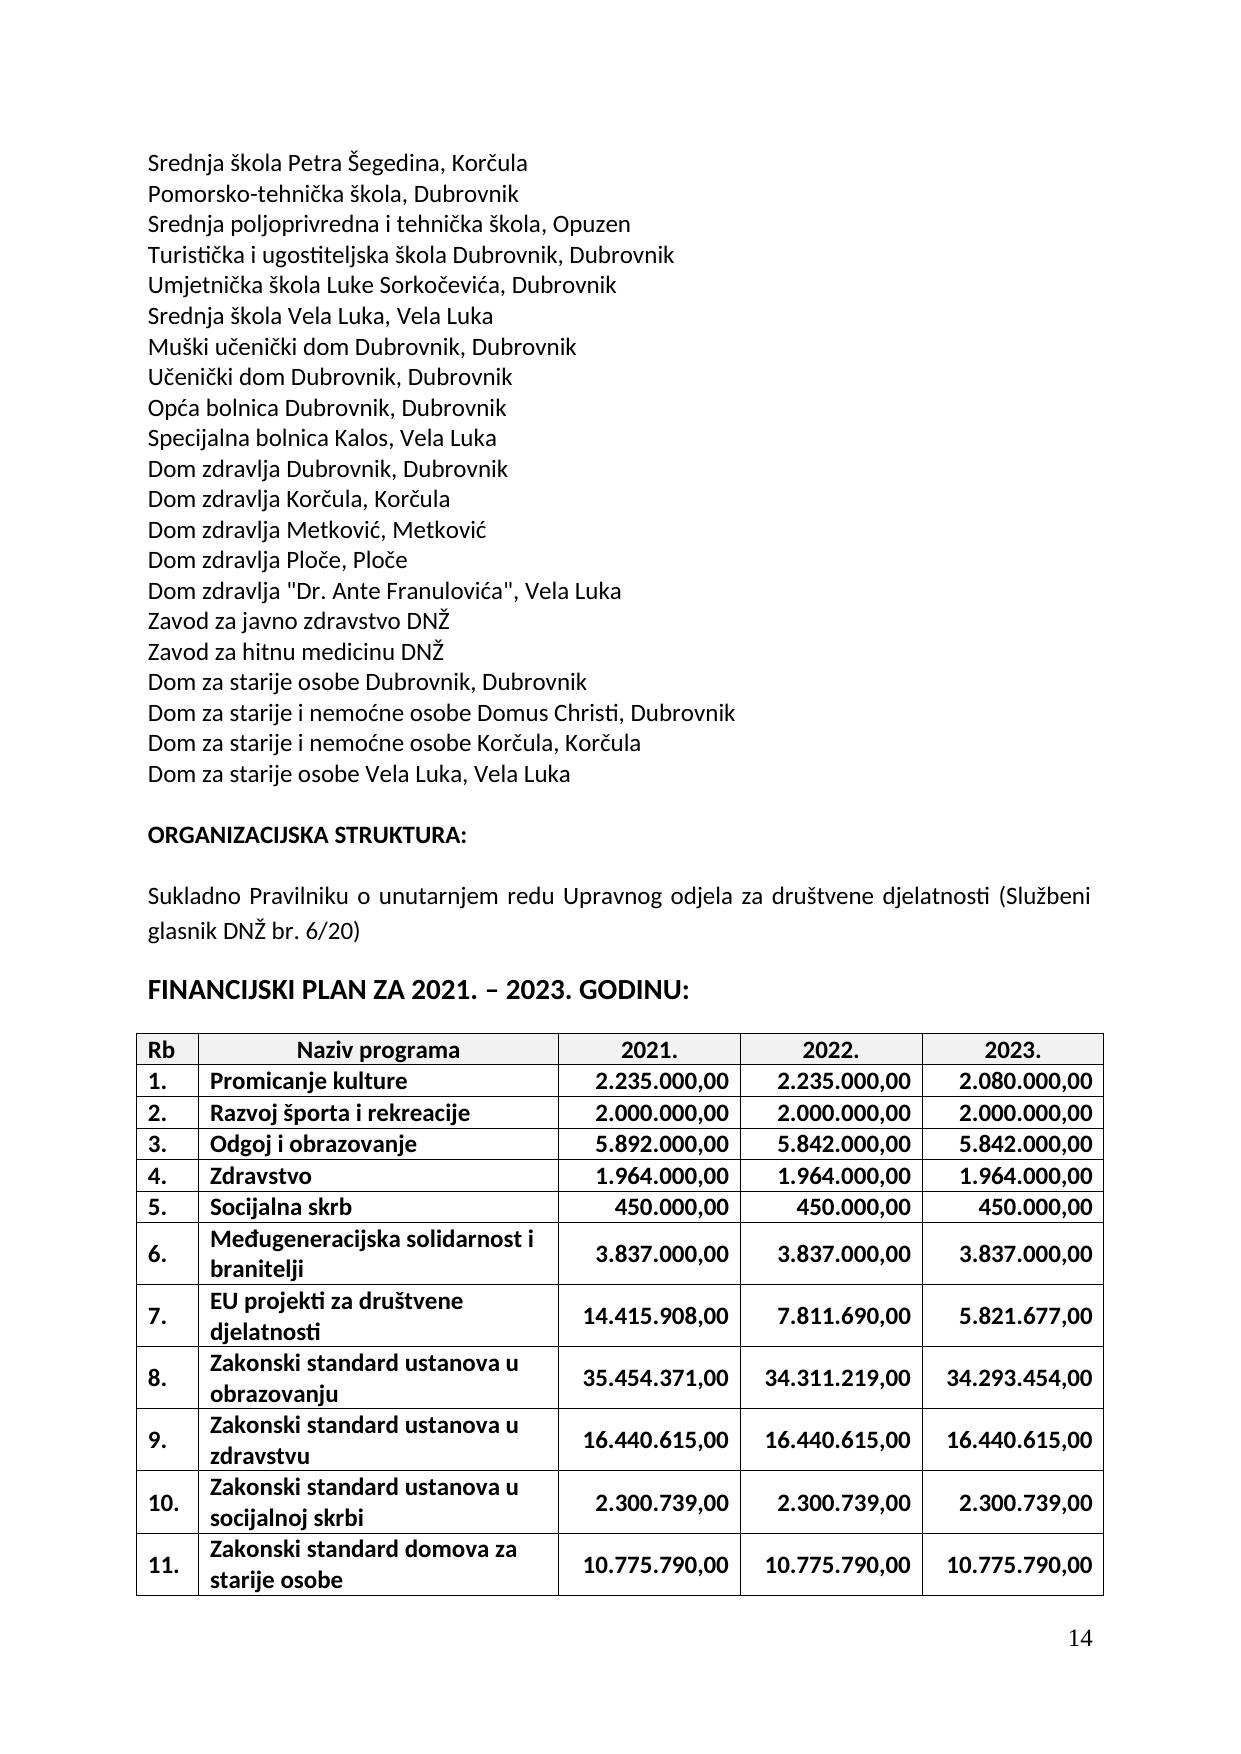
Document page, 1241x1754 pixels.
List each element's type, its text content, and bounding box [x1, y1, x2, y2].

table_cell 2.300.739,00 [923, 1471, 1103, 1532]
text Dom za starije i nemoćne osobe Domus Christi, Dubrovnik [148, 697, 1093, 727]
table_cell 4. [137, 1160, 198, 1191]
table_cell Zakonski standard ustanova u obrazovanju [199, 1347, 558, 1408]
table_cell Zakonski standard domova za starije osobe [199, 1534, 558, 1594]
table_header 2022. [741, 1034, 922, 1064]
table_cell 2.300.739,00 [741, 1471, 922, 1532]
table_cell 3.837.000,00 [923, 1223, 1103, 1284]
text Dom zdravlja Metković, Metković [148, 514, 1093, 544]
text Sukladno Pravilniku o unutarnjem redu Upravnog odjela za društvene djelatnosti (Službeni glasnik DNŽ br. 6/20) [148, 880, 1093, 946]
table_cell 1. [137, 1065, 198, 1096]
table_cell Razvoj športa i rekreacije [199, 1097, 558, 1127]
table_cell 5. [137, 1192, 198, 1222]
table_cell 2.235.000,00 [559, 1065, 740, 1096]
table_cell 3.837.000,00 [741, 1223, 922, 1284]
text Srednja škola Petra Šegedina, Korčula [148, 148, 1093, 178]
text Učenički dom Dubrovnik, Dubrovnik [148, 361, 1093, 392]
text Opća bolnica Dubrovnik, Dubrovnik [148, 392, 1093, 422]
text Dom zdravlja Ploče, Ploče [148, 544, 1093, 575]
table_cell Socijalna skrb [199, 1192, 558, 1222]
table_cell 2.000.000,00 [923, 1097, 1103, 1127]
table_cell Odgoj i obrazovanje [199, 1129, 558, 1159]
table_cell Međugeneracijska solidarnost i branitelji [199, 1223, 558, 1284]
text Dom za starije osobe Vela Luka, Vela Luka [148, 758, 1093, 788]
table_cell 11. [137, 1534, 198, 1594]
table_cell 34.293.454,00 [923, 1347, 1103, 1408]
table_cell 5.892.000,00 [559, 1129, 740, 1159]
table_cell 16.440.615,00 [741, 1409, 922, 1470]
table_header 2023. [923, 1034, 1103, 1064]
text Dom za starije osobe Dubrovnik, Dubrovnik [148, 666, 1093, 697]
text Dom zdravlja Dubrovnik, Dubrovnik [148, 453, 1093, 483]
text Srednja škola Vela Luka, Vela Luka [148, 300, 1093, 331]
table_header 2021. [559, 1034, 740, 1064]
table_cell 7.811.690,00 [741, 1285, 922, 1346]
table_cell 35.454.371,00 [559, 1347, 740, 1408]
table_cell Zdravstvo [199, 1160, 558, 1191]
table_cell 10. [137, 1471, 198, 1532]
table_cell 2.000.000,00 [741, 1097, 922, 1127]
text Dom za starije i nemoćne osobe Korčula, Korčula [148, 727, 1093, 758]
table_cell 1.964.000,00 [923, 1160, 1103, 1191]
table_cell 3.837.000,00 [559, 1223, 740, 1284]
text Specijalna bolnica Kalos, Vela Luka [148, 422, 1093, 453]
table_cell 2.080.000,00 [923, 1065, 1103, 1096]
table_cell 1.964.000,00 [741, 1160, 922, 1191]
table_cell 2.000.000,00 [559, 1097, 740, 1127]
text Muški učenički dom Dubrovnik, Dubrovnik [148, 331, 1093, 361]
table_cell 5.821.677,00 [923, 1285, 1103, 1346]
text ORGANIZACIJSKA STRUKTURA: [148, 819, 1093, 849]
text FINANCIJSKI PLAN ZA 2021. – 2023. GODINU: [148, 971, 1093, 1007]
text Srednja poljoprivredna i tehnička škola, Opuzen [148, 209, 1093, 239]
table_cell Zakonski standard ustanova u socijalnoj skrbi [199, 1471, 558, 1532]
table_header Naziv programa [199, 1034, 558, 1064]
table_cell 14.415.908,00 [559, 1285, 740, 1346]
table_cell 9. [137, 1409, 198, 1470]
table_cell 1.964.000,00 [559, 1160, 740, 1191]
table_cell 7. [137, 1285, 198, 1346]
table_cell 5.842.000,00 [741, 1129, 922, 1159]
text Umjetnička škola Luke Sorkočevića, Dubrovnik [148, 270, 1093, 300]
text Zavod za javno zdravstvo DNŽ [148, 605, 1093, 636]
text Dom zdravlja "Dr. Ante Franulovića", Vela Luka [148, 575, 1093, 605]
table_cell 8. [137, 1347, 198, 1408]
table_cell 10.775.790,00 [559, 1534, 740, 1594]
table_cell 10.775.790,00 [741, 1534, 922, 1594]
table_cell Zakonski standard ustanova u zdravstvu [199, 1409, 558, 1470]
text Zavod za hitnu medicinu DNŽ [148, 636, 1093, 666]
table_cell 3. [137, 1129, 198, 1159]
table_cell 16.440.615,00 [559, 1409, 740, 1470]
table_cell 16.440.615,00 [923, 1409, 1103, 1470]
table_cell Promicanje kulture [199, 1065, 558, 1096]
table_cell 6. [137, 1223, 198, 1284]
table_cell 2. [137, 1097, 198, 1127]
text Dom zdravlja Korčula, Korčula [148, 483, 1093, 514]
table_cell 450.000,00 [559, 1192, 740, 1222]
table_cell 2.235.000,00 [741, 1065, 922, 1096]
table_cell 450.000,00 [923, 1192, 1103, 1222]
table_cell 2.300.739,00 [559, 1471, 740, 1532]
text Turistička i ugostiteljska škola Dubrovnik, Dubrovnik [148, 239, 1093, 270]
table_cell 34.311.219,00 [741, 1347, 922, 1408]
table_cell 5.842.000,00 [923, 1129, 1103, 1159]
table_cell 10.775.790,00 [923, 1534, 1103, 1594]
table_cell EU projekti za društvene djelatnosti [199, 1285, 558, 1346]
table_cell 450.000,00 [741, 1192, 922, 1222]
table_header Rb [137, 1034, 198, 1064]
text Pomorsko-tehnička škola, Dubrovnik [148, 178, 1093, 209]
